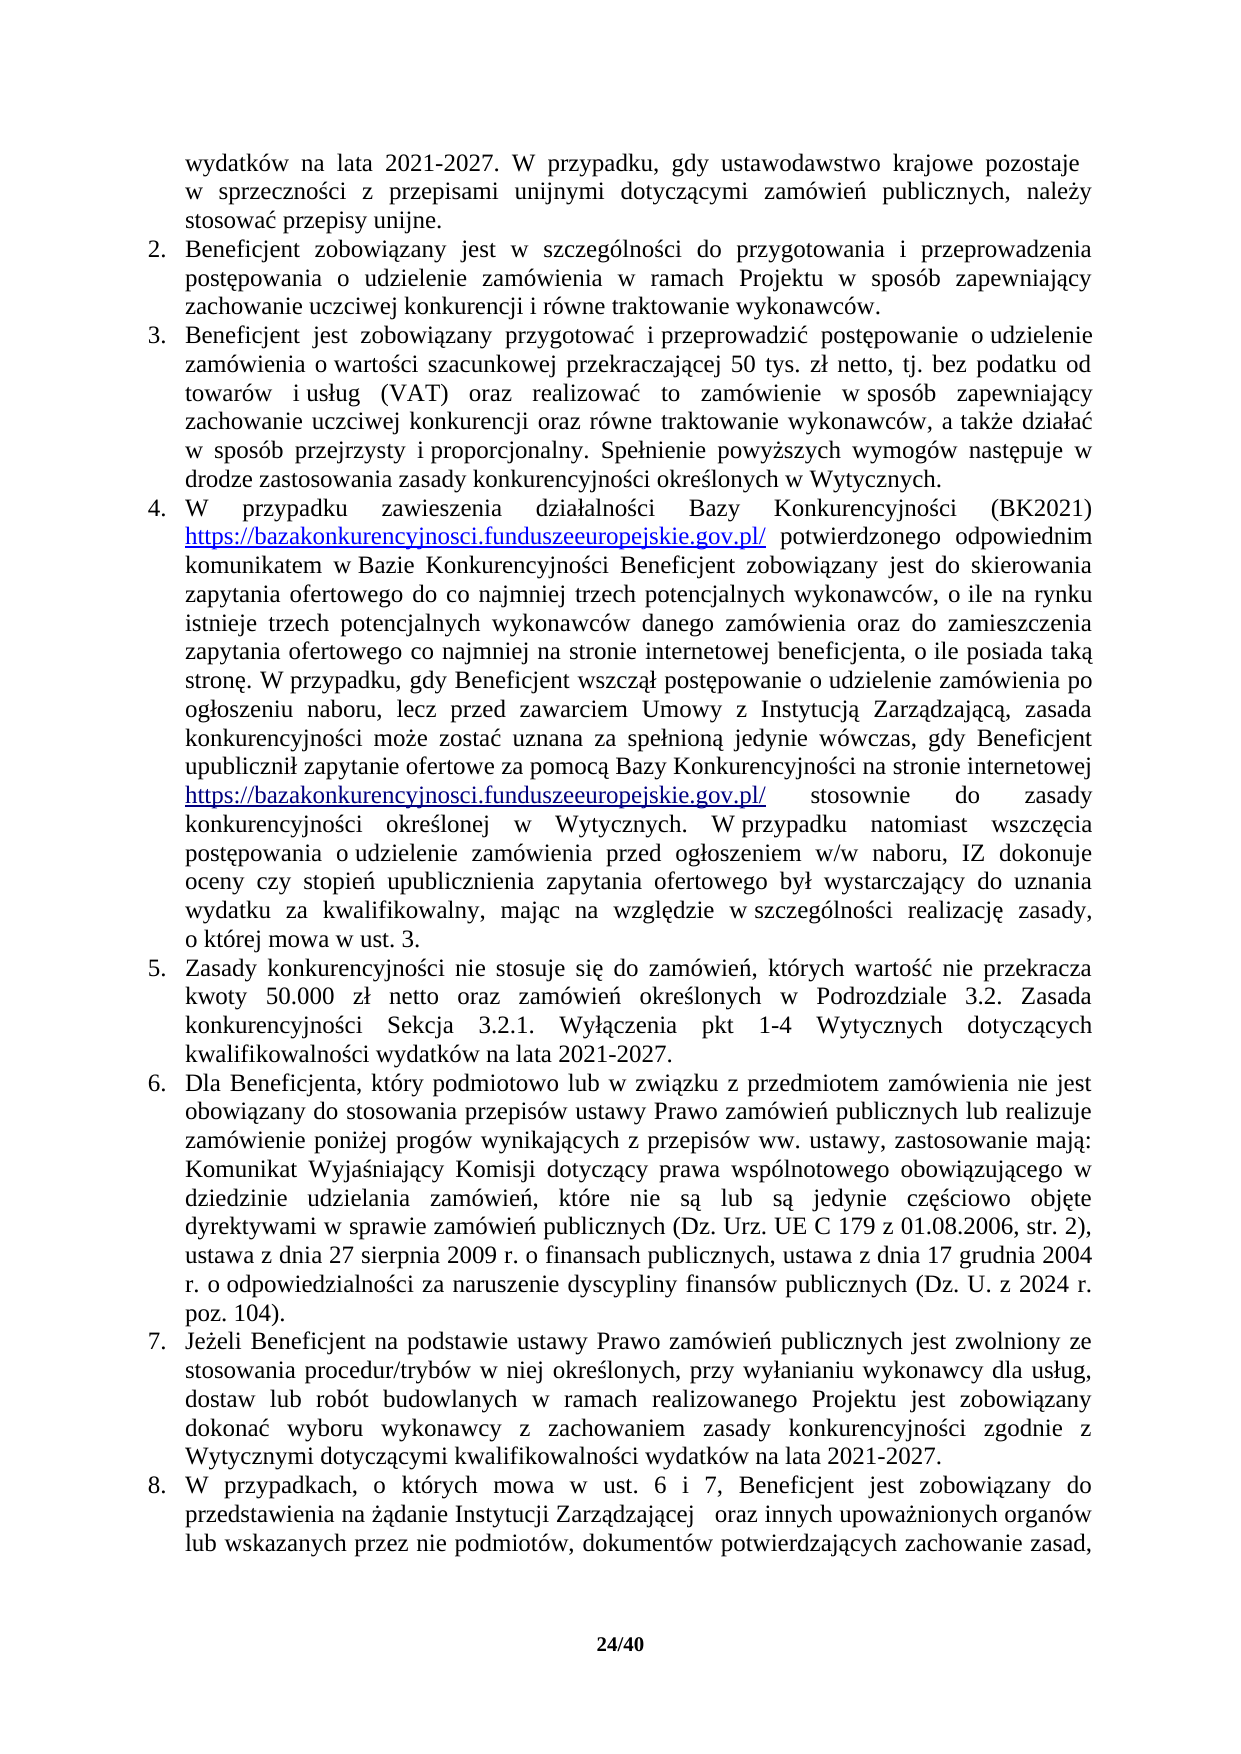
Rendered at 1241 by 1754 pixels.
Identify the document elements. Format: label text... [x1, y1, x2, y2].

list Dla Beneficjenta, który podmiotowo lub w związku z przedmiotem zamówienia nie jest obowiązany do stosowania przepisów ustawy Prawo zamówień publicznych lub realizuje zamówienie poniżej progów wynikających z przepisów ww. ustawy, zastosowanie mają: Komunikat Wyjaśniający Komisji dotyczący prawa wspólnotowego obowiązującego w dziedzinie udzielania zamówień, które nie są lub są jedynie częściowo objęte dyrektywami w sprawie zamówień publicznych (Dz. Urz. UE C 179 z 01.08.2006, str. 2), ustawa z dnia 27 sierpnia 2009 r. o finansach publicznych, ustawa z dnia 17 grudnia 2004 r. o odpowiedzialności za naruszenie dyscypliny finansów publicznych (Dz. U. z 2024 r. poz. 104). [148, 1068, 1093, 1326]
list Zasady konkurencyjności nie stosuje się do zamówień, których wartość nie przekracza kwoty 50.000 zł netto oraz zamówień określonych w Podrozdziale 3.2. Zasada konkurencyjności Sekcja 3.2.1. Wyłączenia pkt 1-4 Wytycznych dotyczących kwalifikowalności wydatków na lata 2021-2027. [148, 953, 1093, 1068]
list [148, 148, 1093, 234]
list Beneficjent jest zobowiązany przygotować i przeprowadzić postępowanie o udzielenie zamówienia o wartości szacunkowej przekraczającej 50 tys. zł netto, tj. bez podatku od towarów i usług (VAT) oraz realizować to zamówienie w sposób zapewniający zachowanie uczciwej konkurencji oraz równe traktowanie wykonawców, a także działać w sposób przejrzysty i proporcjonalny. Spełnienie powyższych wymogów następuje w drodze zastosowania zasady konkurencyjności określonych w Wytycznych. [148, 320, 1093, 493]
list Jeżeli Beneficjent na podstawie ustawy Prawo zamówień publicznych jest zwolniony ze stosowania procedur/trybów w niej określonych, przy wyłanianiu wykonawcy dla usług, dostaw lub robót budowlanych w ramach realizowanego Projektu jest zobowiązany dokonać wyboru wykonawcy z zachowaniem zasady konkurencyjności zgodnie z Wytycznymi dotyczącymi kwalifikowalności wydatków na lata 2021-2027. [148, 1326, 1093, 1470]
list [148, 1470, 1093, 1556]
list Beneficjent zobowiązany jest w szczególności do przygotowania i przeprowadzenia postępowania o udzielenie zamówienia w ramach Projektu w sposób zapewniający zachowanie uczciwej konkurencji i równe traktowanie wykonawców. [148, 234, 1093, 320]
list W przypadku zawieszenia działalności Bazy Konkurencyjności (BK2021) https://bazakonkurencyjnosci.funduszeeuropejskie.gov.pl/ potwierdzonego odpowiednim komunikatem w Bazie Konkurencyjności Beneficjent zobowiązany jest do skierowania zapytania ofertowego do co najmniej trzech potencjalnych wykonawców, o ile na rynku istnieje trzech potencjalnych wykonawców danego zamówienia oraz do zamieszczenia zapytania ofertowego co najmniej na stronie internetowej beneficjenta, o ile posiada taką stronę. W przypadku, gdy Beneficjent wszczął postępowanie o udzielenie zamówienia po ogłoszeniu naboru, lecz przed zawarciem Umowy z Instytucją Zarządzającą, zasada konkurencyjności może zostać uznana za spełnioną jedynie wówczas, gdy Beneficjent upublicznił zapytanie ofertowe za pomocą Bazy Konkurencyjności na stronie internetowej https://bazakonkurencyjnosci.funduszeeuropejskie.gov.pl/ stosownie do zasady konkurencyjności określonej w Wytycznych. W przypadku natomiast wszczęcia postępowania o udzielenie zamówienia przed ogłoszeniem w/w naboru, IZ dokonuje oceny czy stopień upublicznienia zapytania ofertowego był wystarczający do uznania wydatku za kwalifikowalny, mając na względzie w szczególności realizację zasady, o której mowa w ust. 3. [148, 493, 1093, 953]
